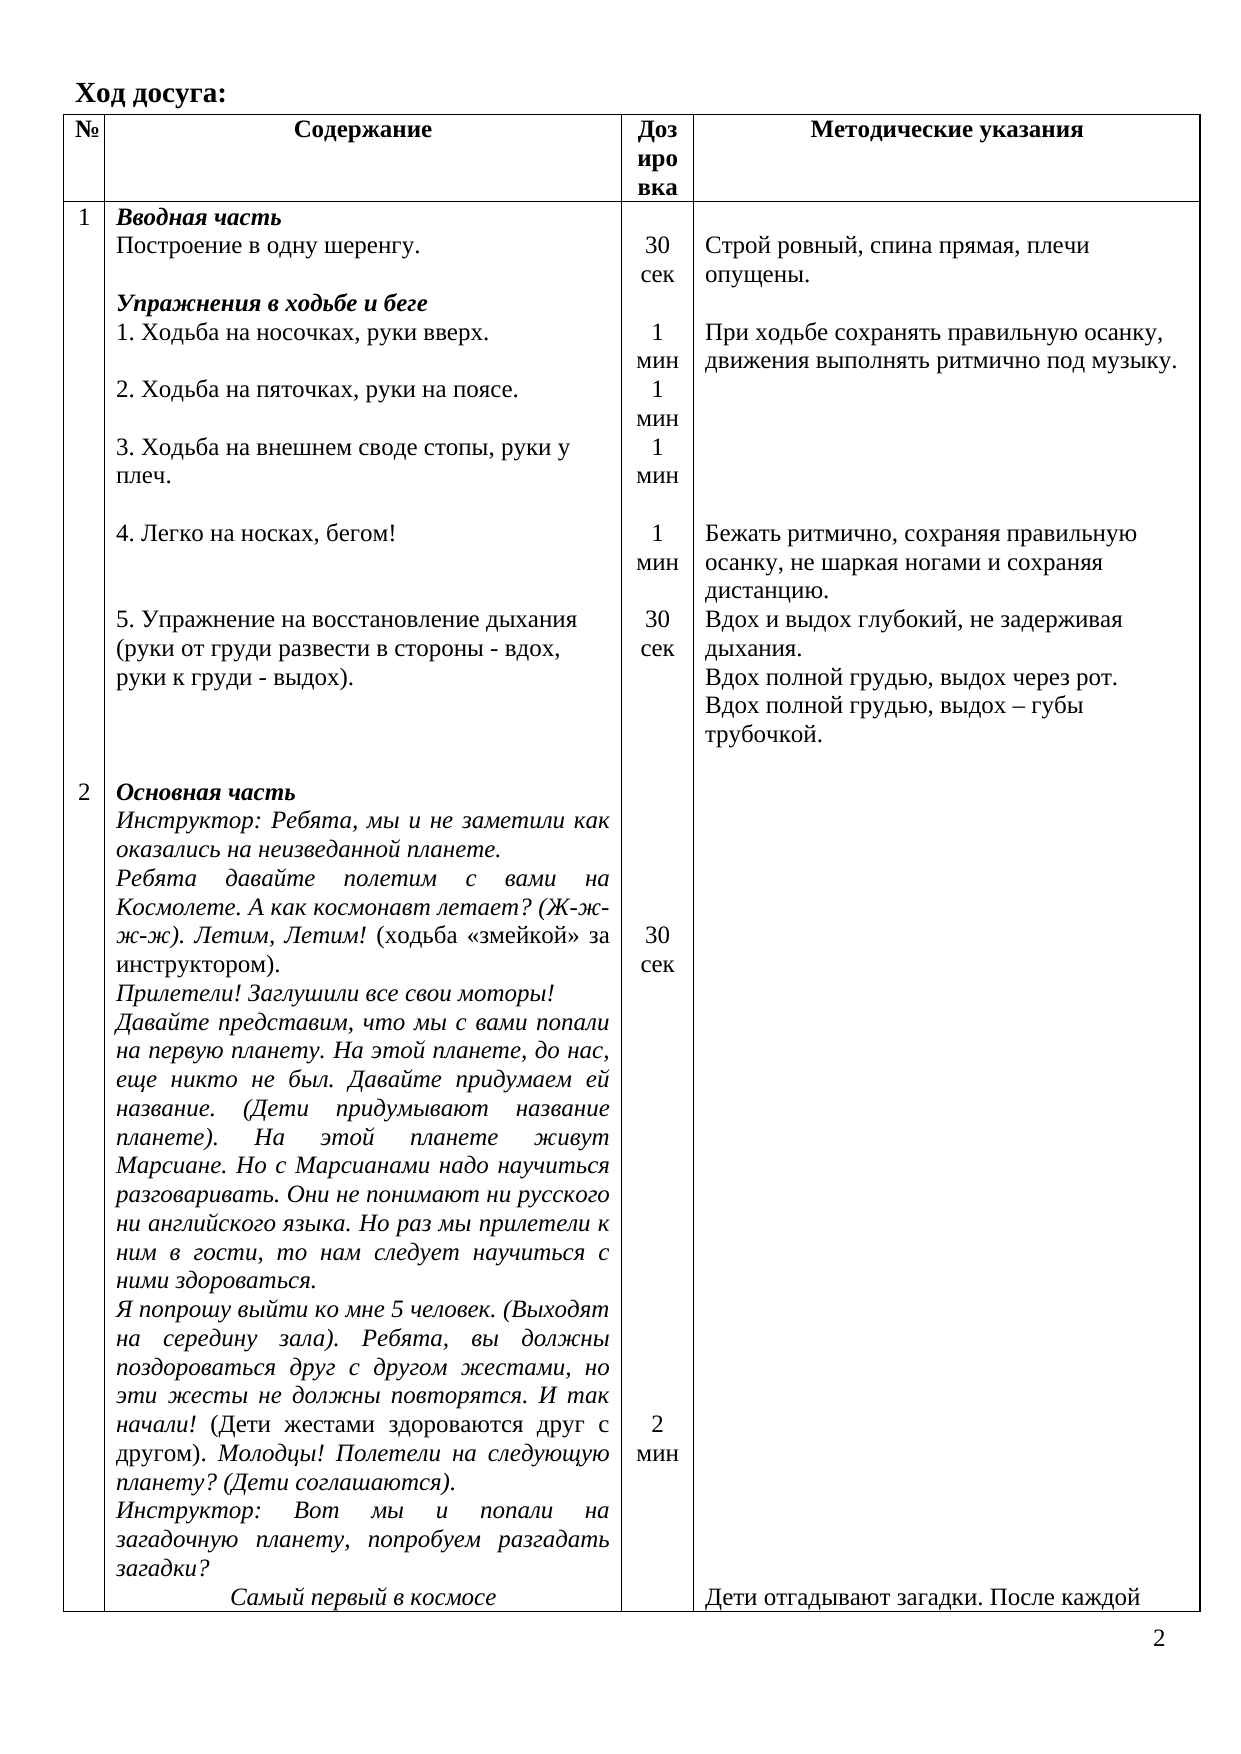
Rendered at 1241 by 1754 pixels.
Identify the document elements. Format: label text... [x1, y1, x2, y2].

text Ход досуга: [75, 75, 1165, 108]
table_header № [64, 115, 104, 201]
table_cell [105, 202, 621, 1611]
table_header Методические указания [694, 115, 1199, 201]
table_header Содержание [105, 115, 621, 201]
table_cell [622, 202, 693, 1611]
table_header Дозировка [622, 115, 693, 201]
table_cell 1 2 3 [64, 202, 104, 1611]
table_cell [694, 202, 1199, 1611]
